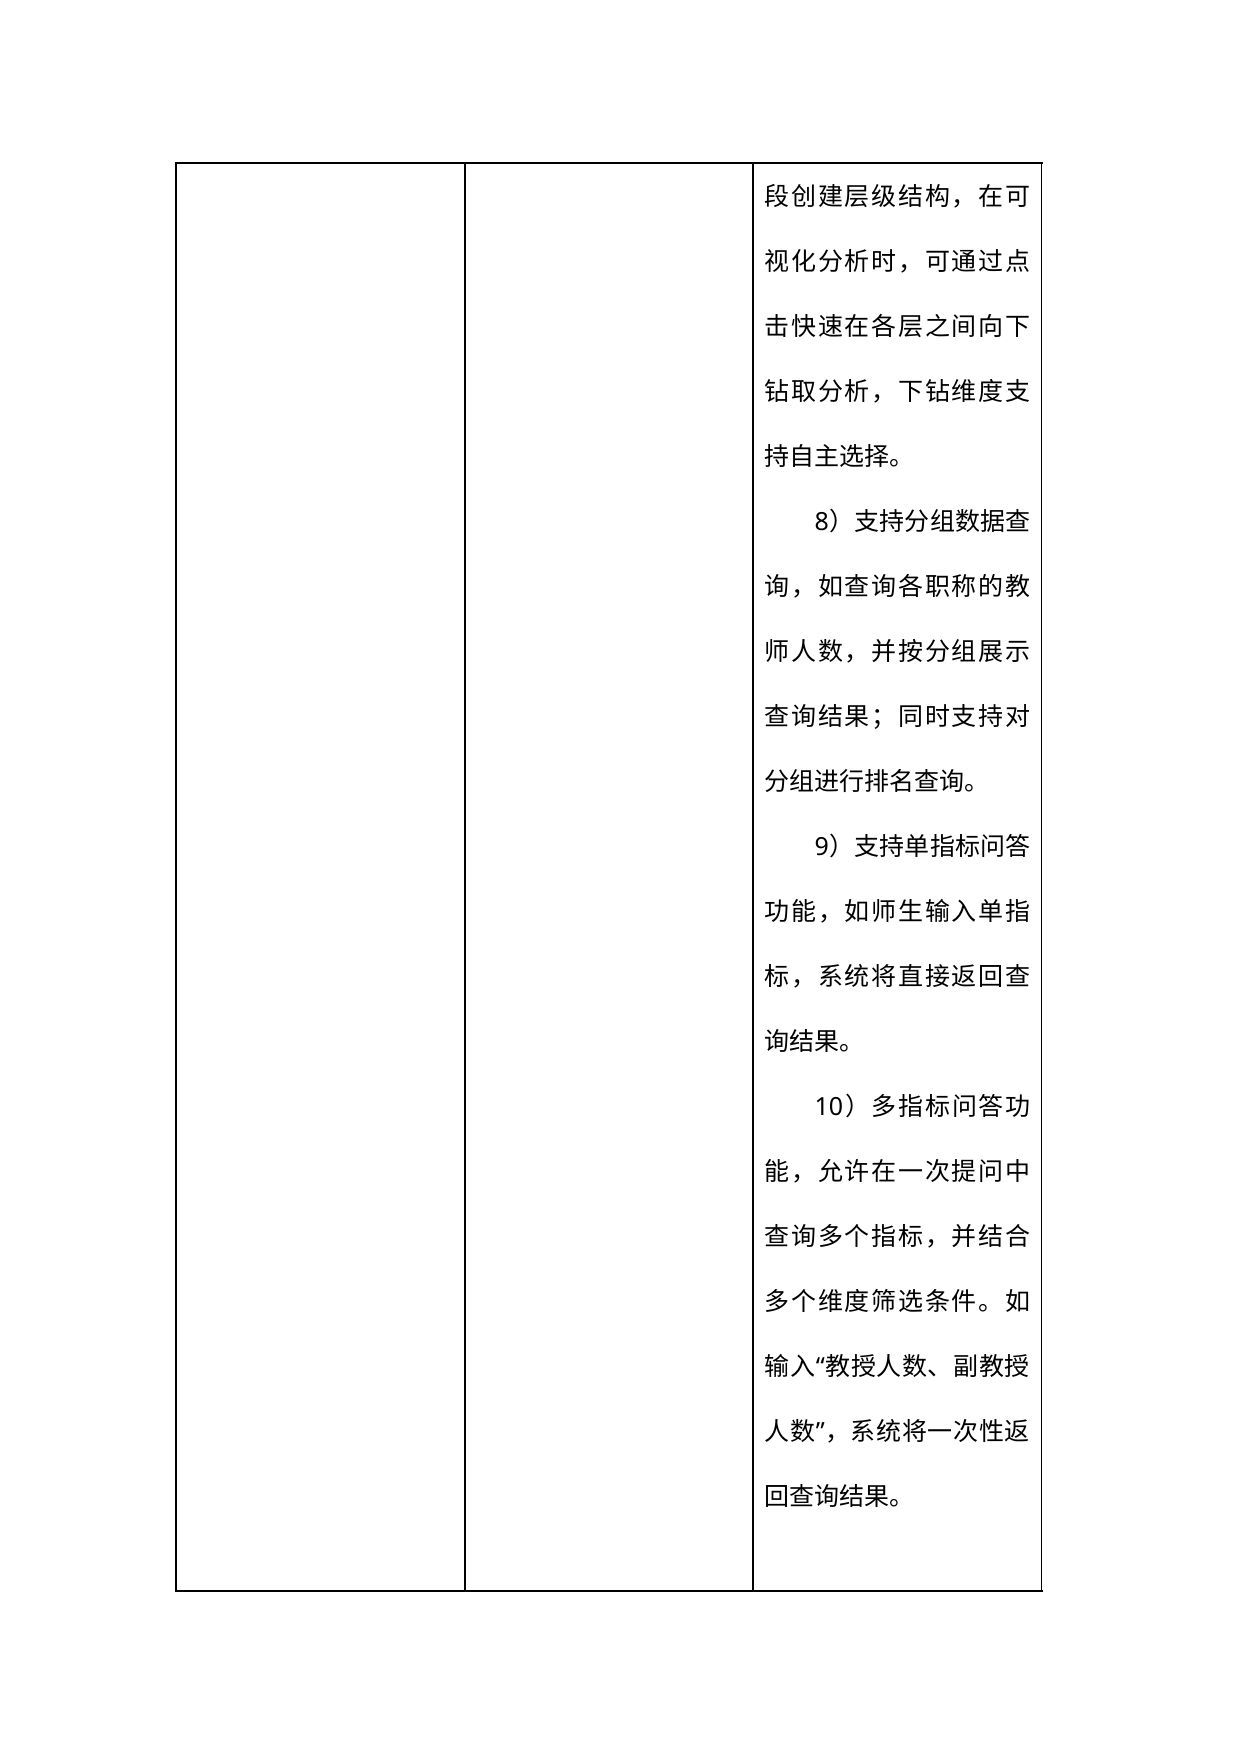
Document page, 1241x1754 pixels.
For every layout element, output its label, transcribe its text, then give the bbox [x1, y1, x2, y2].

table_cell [754, 164, 1041, 1590]
table_cell 1 [466, 164, 752, 1590]
table_cell [177, 164, 464, 1590]
